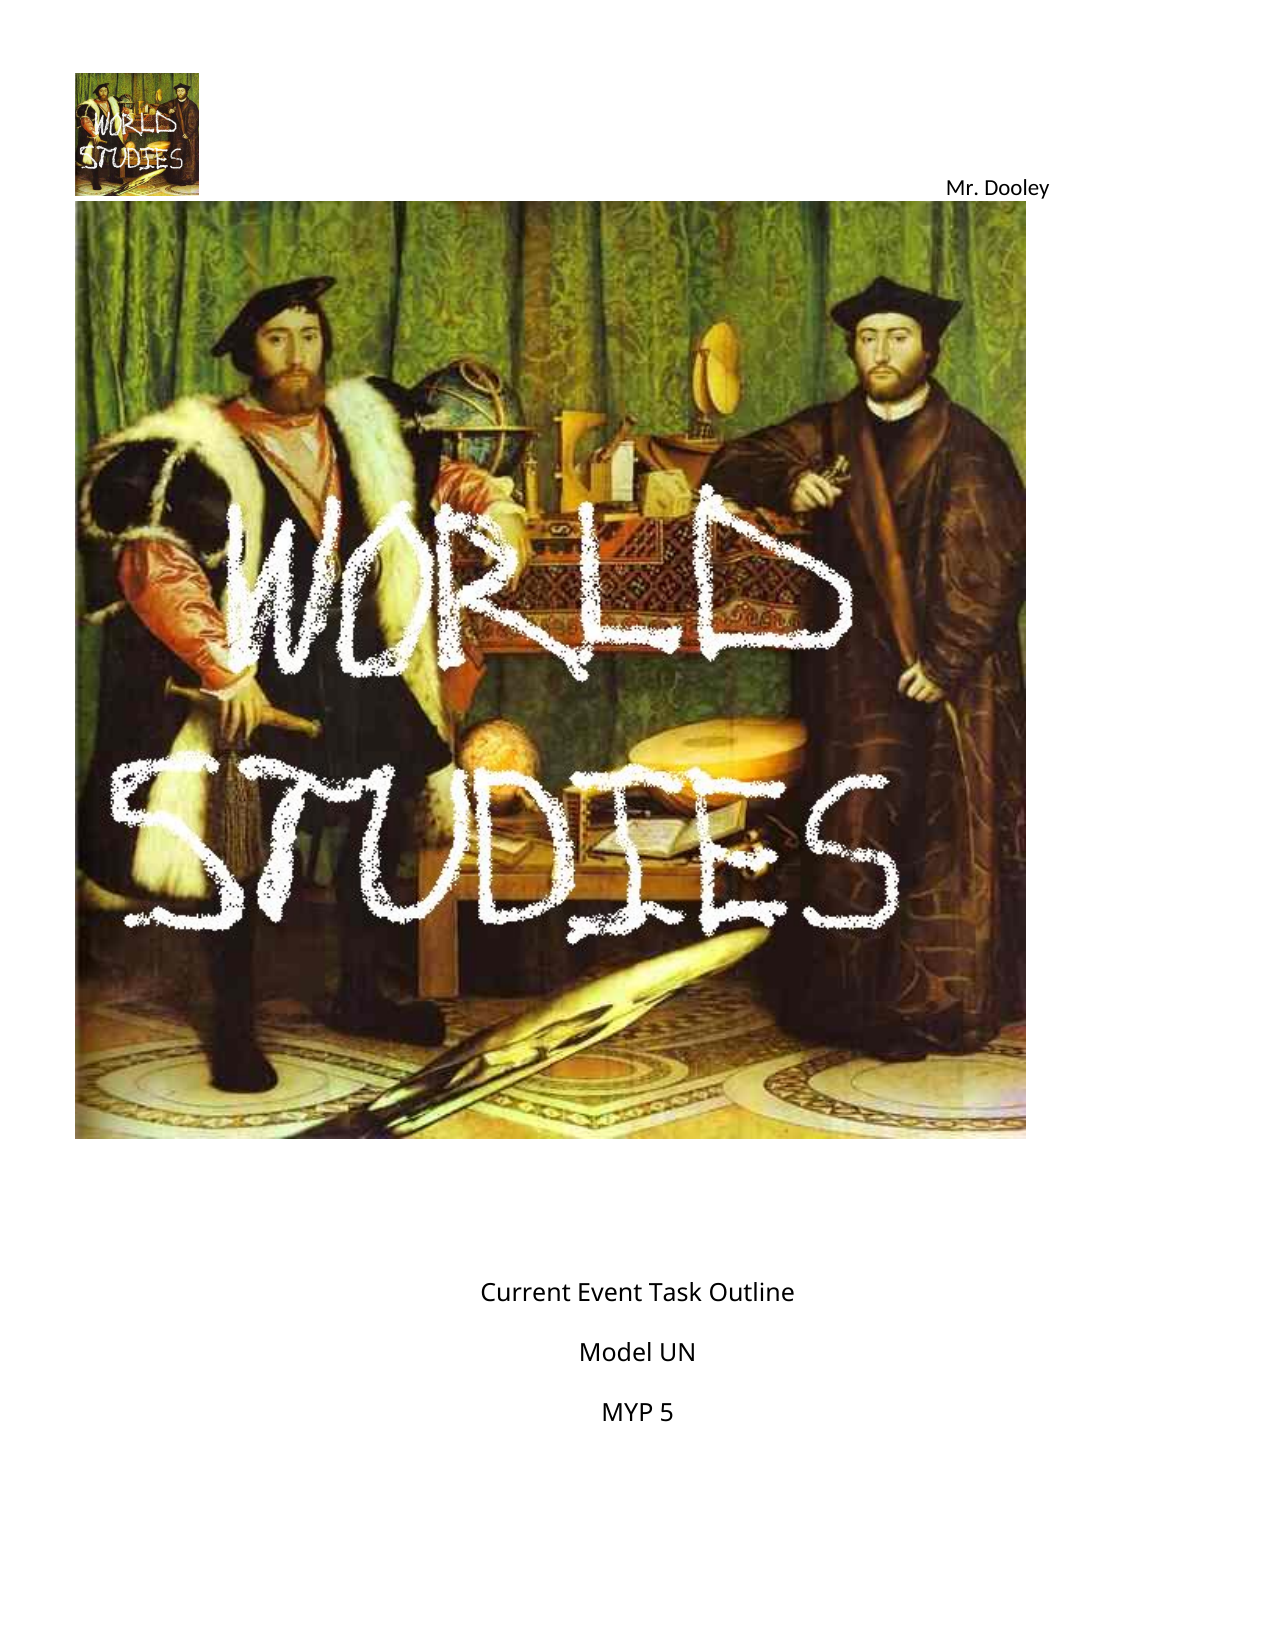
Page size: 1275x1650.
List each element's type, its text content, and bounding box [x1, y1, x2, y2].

picture [75, 73, 199, 196]
picture [75, 201, 1026, 1139]
text Current Event Task Outline [75, 1275, 1200, 1309]
text Model UN [75, 1335, 1200, 1369]
text MYP 5 [75, 1395, 1200, 1429]
